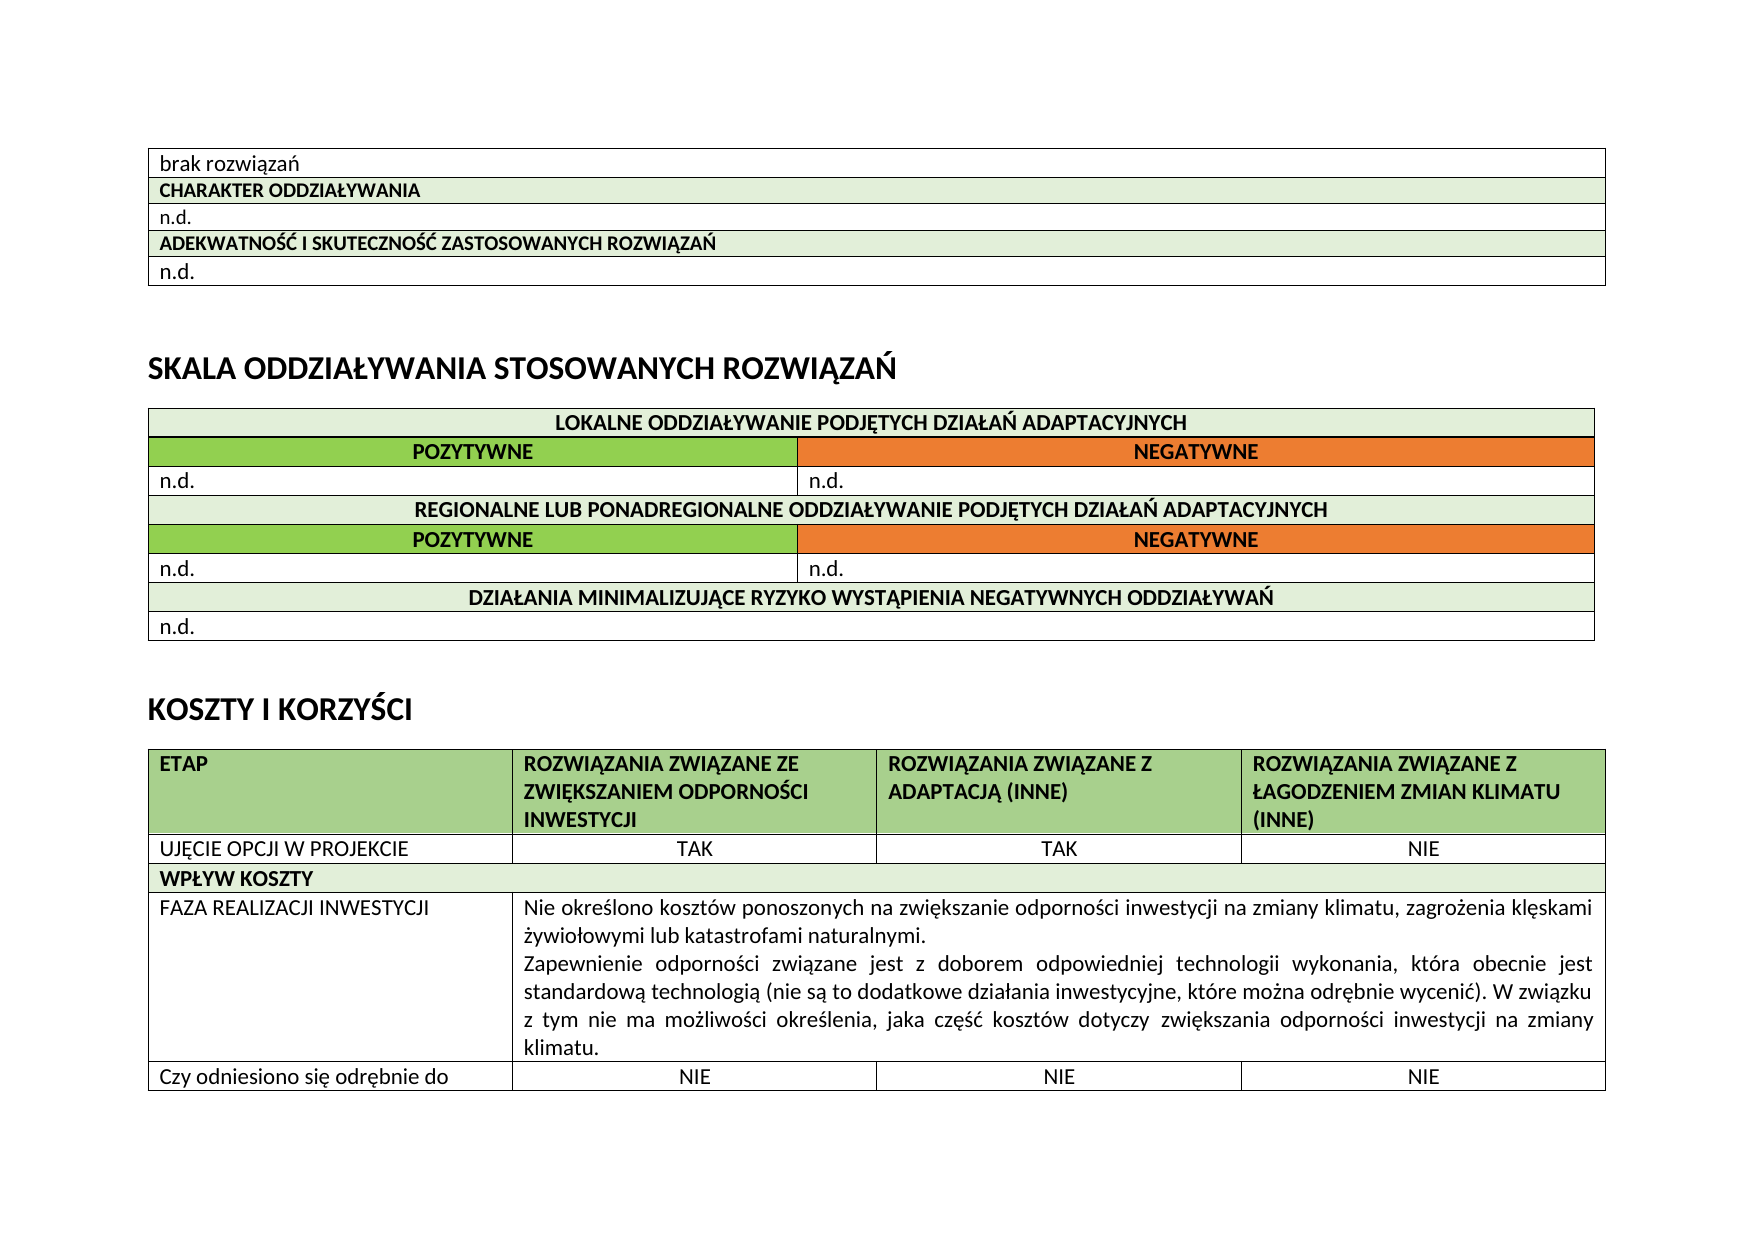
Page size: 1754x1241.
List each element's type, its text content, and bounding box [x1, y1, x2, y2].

table_cell NIE [877, 1062, 1241, 1090]
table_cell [149, 1062, 512, 1090]
table_cell WPŁYW KOSZTY [149, 864, 1605, 892]
table_cell POZYTYWNE [149, 438, 797, 466]
table_cell FAZA REALIZACJI INWESTYCJI [149, 893, 512, 1061]
table_cell NEGATYWNE [798, 438, 1594, 466]
table_cell TAK [513, 835, 876, 863]
table_cell n.d. [798, 554, 1594, 582]
table_cell DZIAŁANIA MINIMALIZUJĄCE RYZYKO WYSTĄPIENIA NEGATYWNYCH ODDZIAŁYWAŃ [149, 583, 1594, 611]
table_cell TAK [877, 835, 1241, 863]
text SKALA ODDZIAŁYWANIA STOSOWANYCH ROZWIĄZAŃ [148, 347, 1606, 387]
table_cell NEGATYWNE [798, 525, 1594, 553]
table_cell UJĘCIE OPCJI W PROJEKCIE [149, 835, 512, 863]
table_cell n.d. [798, 467, 1594, 494]
table_cell NIE [1242, 1062, 1605, 1090]
table_cell Nie określono kosztów ponoszonych na zwiększanie odporności inwestycji na zmiany klimatu, zagrożenia klęskami żywiołowymi lub katastrofami naturalnymi. Zapewnienie odporności związane jest z doborem odpowiedniej technologii wykonania, która obecnie jest standardową technologią (nie są to dodatkowe działania inwestycyjne, które można odrębnie wycenić). W związku z tym nie ma możliwości określenia, jaka część kosztów dotyczy zwiększania odporności inwestycji na zmiany klimatu. [513, 893, 1605, 1061]
table_cell CHARAKTER ODDZIAŁYWANIA [149, 178, 1605, 203]
table_cell POZYTYWNE [149, 525, 797, 553]
table_header ROZWIĄZANIA ZWIĄZANE Z ADAPTACJĄ (INNE) [877, 750, 1241, 833]
table_header ROZWIĄZANIA ZWIĄZANE Z ŁAGODZENIEM ZMIAN KLIMATU (INNE) [1242, 750, 1605, 833]
table_cell n.d. [149, 467, 797, 494]
table_cell brak rozwiązań [149, 149, 1605, 177]
table_header ETAP [149, 750, 512, 833]
table_cell n.d. [149, 554, 797, 582]
table_cell REGIONALNE LUB PONADREGIONALNE ODDZIAŁYWANIE PODJĘTYCH DZIAŁAŃ ADAPTACYJNYCH [149, 496, 1594, 524]
table_cell NIE [513, 1062, 876, 1090]
table_cell n.d. [149, 204, 1605, 229]
table_header ROZWIĄZANIA ZWIĄZANE ZE ZWIĘKSZANIEM ODPORNOŚCI INWESTYCJI [513, 750, 876, 833]
text KOSZTY I KORZYŚCI [148, 688, 1606, 728]
table_cell n.d. [149, 257, 1605, 285]
table_cell n.d. [149, 612, 1594, 640]
table_cell NIE [1242, 835, 1605, 863]
table_header LOKALNE ODDZIAŁYWANIE PODJĘTYCH DZIAŁAŃ ADAPTACYJNYCH [149, 409, 1594, 436]
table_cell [149, 231, 1605, 256]
